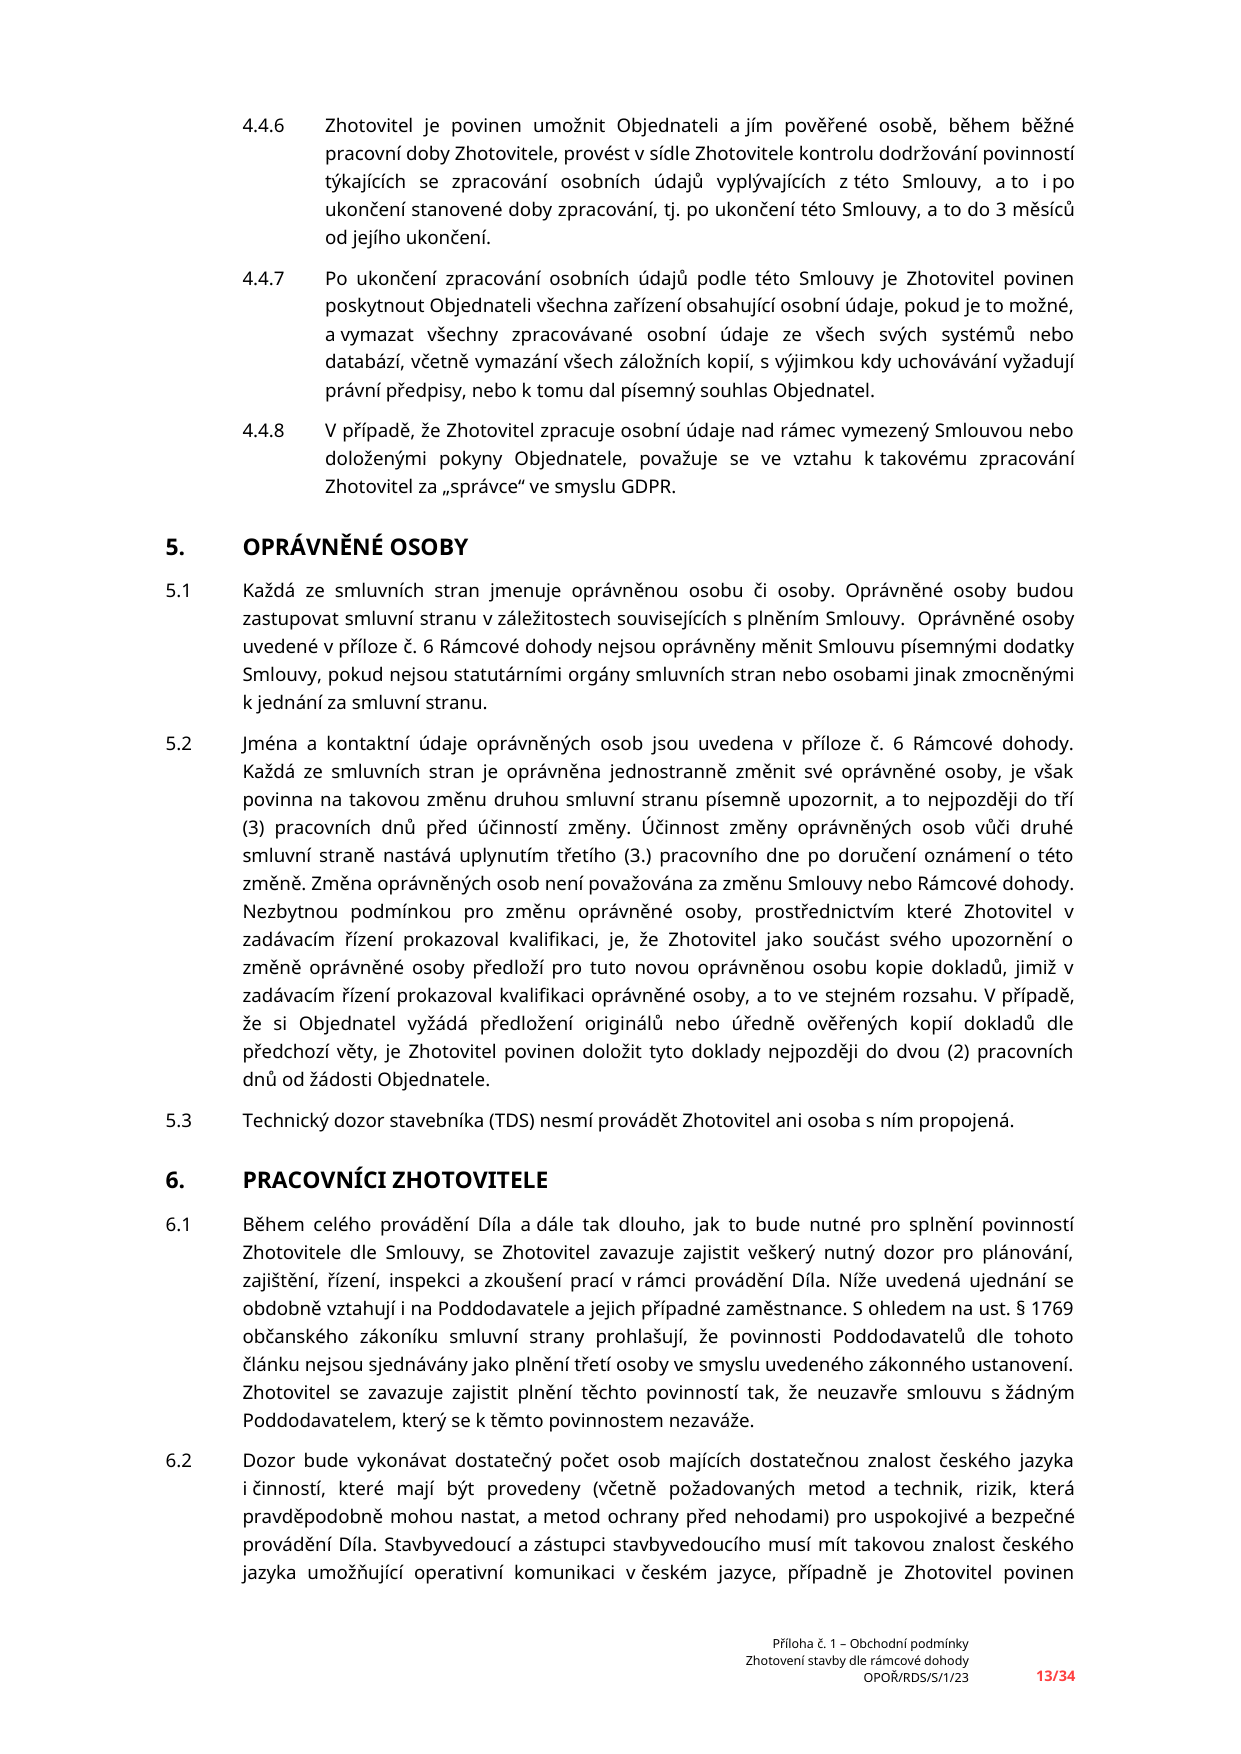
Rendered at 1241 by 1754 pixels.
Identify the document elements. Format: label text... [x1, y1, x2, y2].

text OPRÁVNĚNÉ OSOBY [165, 531, 1075, 562]
text Po ukončení zpracování osobních údajů podle této Smlouvy je Zhotovitel povinen poskytnout Objednateli všechna zařízení obsahující osobní údaje, pokud je to možné, a vymazat všechny zpracovávané osobní údaje ze všech svých systémů nebo databází, včetně vymazání všech záložních kopií, s výjimkou kdy uchovávání vyžadují právní předpisy, nebo k tomu dal písemný souhlas Objednatel. [242, 265, 1075, 402]
text Během celého provádění Díla a dále tak dlouho, jak to bude nutné pro splnění povinností Zhotovitele dle Smlouvy, se Zhotovitel zavazuje zajistit veškerý nutný dozor pro plánování, zajištění, řízení, inspekci a zkoušení prací v rámci provádění Díla. Níže uvedená ujednání se obdobně vztahují i na Poddodavatele a jejich případné zaměstnance. S ohledem na ust. § 1769 občanského zákoníku smluvní strany prohlašují, že povinnosti Poddodavatelů dle tohoto článku nejsou sjednávány jako plnění třetí osoby ve smyslu uvedeného zákonného ustanovení. Zhotovitel se zavazuje zajistit plnění těchto povinností tak, že neuzavře smlouvu s žádným Poddodavatelem, který se k těmto povinnostem nezaváže. [165, 1211, 1075, 1433]
text Jména a kontaktní údaje oprávněných osob jsou uvedena v příloze č. 6 Rámcové dohody. Každá ze smluvních stran je oprávněna jednostranně změnit své oprávněné osoby, je však povinna na takovou změnu druhou smluvní stranu písemně upozornit, a to nejpozději do tří (3) pracovních dnů před účinností změny. Účinnost změny oprávněných osob vůči druhé smluvní straně nastává uplynutím třetího (3.) pracovního dne po doručení oznámení o této změně. Změna oprávněných osob není považována za změnu Smlouvy nebo Rámcové dohody. Nezbytnou podmínkou pro změnu oprávněné osoby, prostřednictvím které Zhotovitel v zadávacím řízení prokazoval kvalifikaci, je, že Zhotovitel jako součást svého upozornění o změně oprávněné osoby předloží pro tuto novou oprávněnou osobu kopie dokladů, jimiž v zadávacím řízení prokazoval kvalifikaci oprávněné osoby, a to ve stejném rozsahu. V případě, že si Objednatel vyžádá předložení originálů nebo úředně ověřených kopií dokladů dle předchozí věty, je Zhotovitel povinen doložit tyto doklady nejpozději do dvou (2) pracovních dnů od žádosti Objednatele. [165, 730, 1075, 1092]
text Technický dozor stavebníka (TDS) nesmí provádět Zhotovitel ani osoba s ním propojená. [165, 1107, 1075, 1132]
text V případě, že Zhotovitel zpracuje osobní údaje nad rámec vymezený Smlouvou nebo doloženými pokyny Objednatele, považuje se ve vztahu k takovému zpracování Zhotovitel za „správce“ ve smyslu GDPR. [242, 417, 1075, 499]
text Zhotovitel je povinen umožnit Objednateli a jím pověřené osobě, během běžné pracovní doby Zhotovitele, provést v sídle Zhotovitele kontrolu dodržování povinností týkajících se zpracování osobních údajů vyplývajících z této Smlouvy, a to i po ukončení stanovené doby zpracování, tj. po ukončení této Smlouvy, a to do 3 měsíců od jejího ukončení. [242, 112, 1075, 250]
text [165, 1448, 1075, 1585]
text PRACOVNÍCI ZHOTOVITELE [165, 1164, 1075, 1195]
text Každá ze smluvních stran jmenuje oprávněnou osobu či osoby. Oprávněné osoby budou zastupovat smluvní stranu v záležitostech souvisejících s plněním Smlouvy. Oprávněné osoby uvedené v příloze č. 6 Rámcové dohody nejsou oprávněny měnit Smlouvu písemnými dodatky Smlouvy, pokud nejsou statutárními orgány smluvních stran nebo osobami jinak zmocněnými k jednání za smluvní stranu. [165, 577, 1075, 715]
